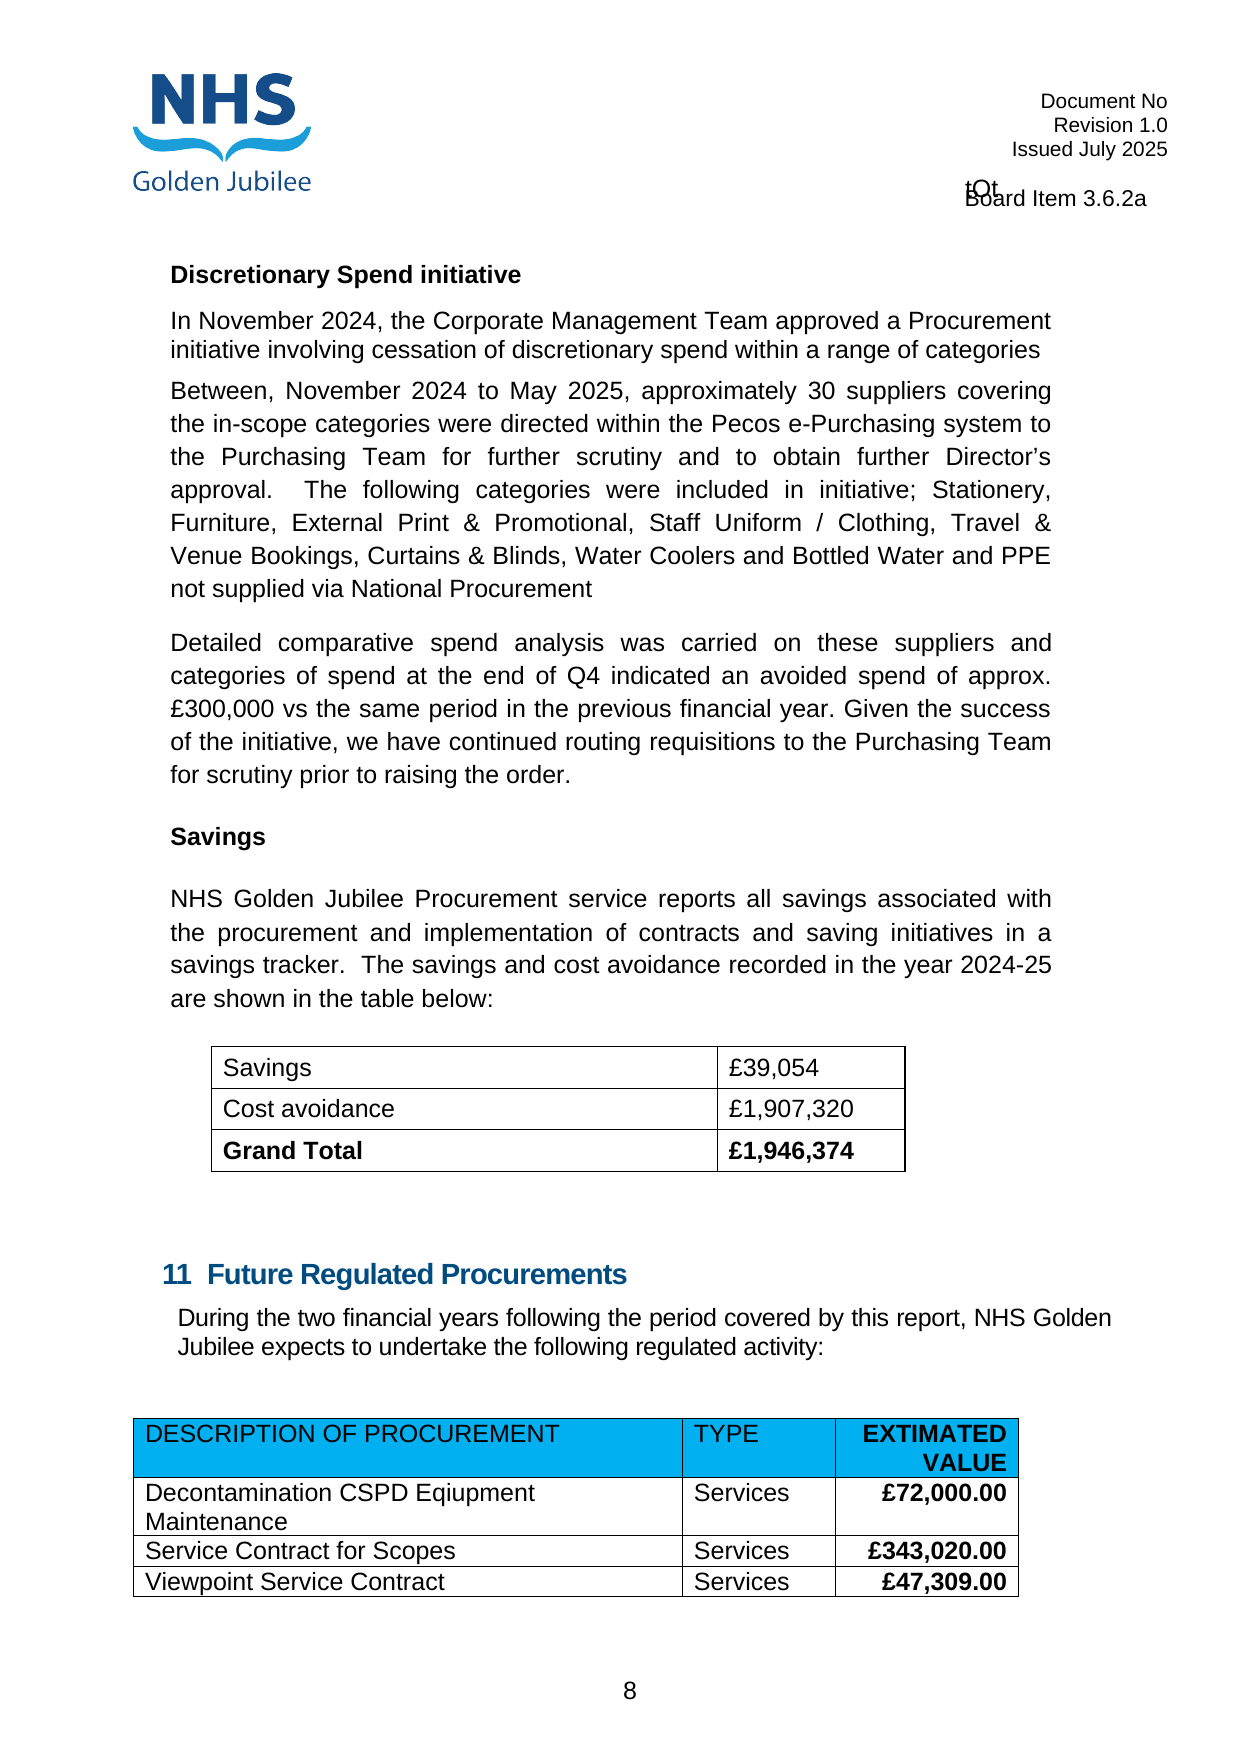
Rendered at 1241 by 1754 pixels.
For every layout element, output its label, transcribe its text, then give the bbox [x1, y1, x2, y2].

text Discretionary Spend initiative [133, 261, 1053, 289]
table_cell Services [683, 1567, 835, 1596]
table_cell Services [683, 1478, 835, 1535]
table_cell Grand Total [212, 1130, 717, 1171]
table_cell £47,309.00 [836, 1567, 1018, 1596]
table_cell Viewpoint Service Contract [134, 1567, 682, 1596]
table_cell £1,946,374 [718, 1130, 904, 1171]
table_header EXTIMATED VALUE [836, 1419, 1018, 1477]
table_header £39,054 [718, 1047, 904, 1087]
text In November 2024, the Corporate Management Team approved a Procurement initiative involving cessation of discretionary spend within a range of categories [170, 306, 1053, 363]
table_header DESCRIPTION OF PROCUREMENT [134, 1419, 682, 1477]
text During the two financial years following the period covered by this report, NHS Golden Jubilee expects to undertake the following regulated activity: [177, 1303, 1112, 1360]
text Detailed comparative spend analysis was carried on these suppliers and categories of spend at the end of Q4 indicated an avoided spend of approx. £300,000 vs the same period in the previous financial year. Given the success of the initiative, we have continued routing requisitions to the Purchasing Team for scrutiny prior to raising the order. [170, 628, 1053, 789]
table_cell Cost avoidance [212, 1089, 717, 1129]
table_cell £343,020.00 [836, 1536, 1018, 1566]
text NHS Golden Jubilee Procurement service reports all savings associated with the procurement and implementation of contracts and saving initiatives in a savings tracker. The savings and cost avoidance recorded in the year 2024-25 are shown in the table below: [170, 884, 1053, 1012]
table_header TYPE [683, 1419, 835, 1477]
text Between, November 2024 to May 2025, approximately 30 suppliers covering the in-scope categories were directed within the Pecos e-Purchasing system to the Purchasing Team for further scrutiny and to obtain further Director’s approval. The following categories were included in initiative; Stationery, Furniture, External Print & Promotional, Staff Uniform / Clothing, Travel & Venue Bookings, Curtains & Blinds, Water Coolers and Bottled Water and PPE not supplied via National Procurement [170, 376, 1053, 603]
table_header Savings [212, 1047, 717, 1087]
table_cell Services [683, 1536, 835, 1566]
picture [132, 73, 312, 198]
table_cell £72,000.00 [836, 1478, 1018, 1535]
table_cell £1,907,320 [718, 1089, 904, 1129]
text Savings [170, 822, 1053, 851]
table_cell Decontamination CSPD Eqiupment Maintenance [134, 1478, 682, 1535]
subtitle Future Regulated Procurements [162, 1257, 1107, 1290]
table_cell Service Contract for Scopes [134, 1536, 682, 1566]
